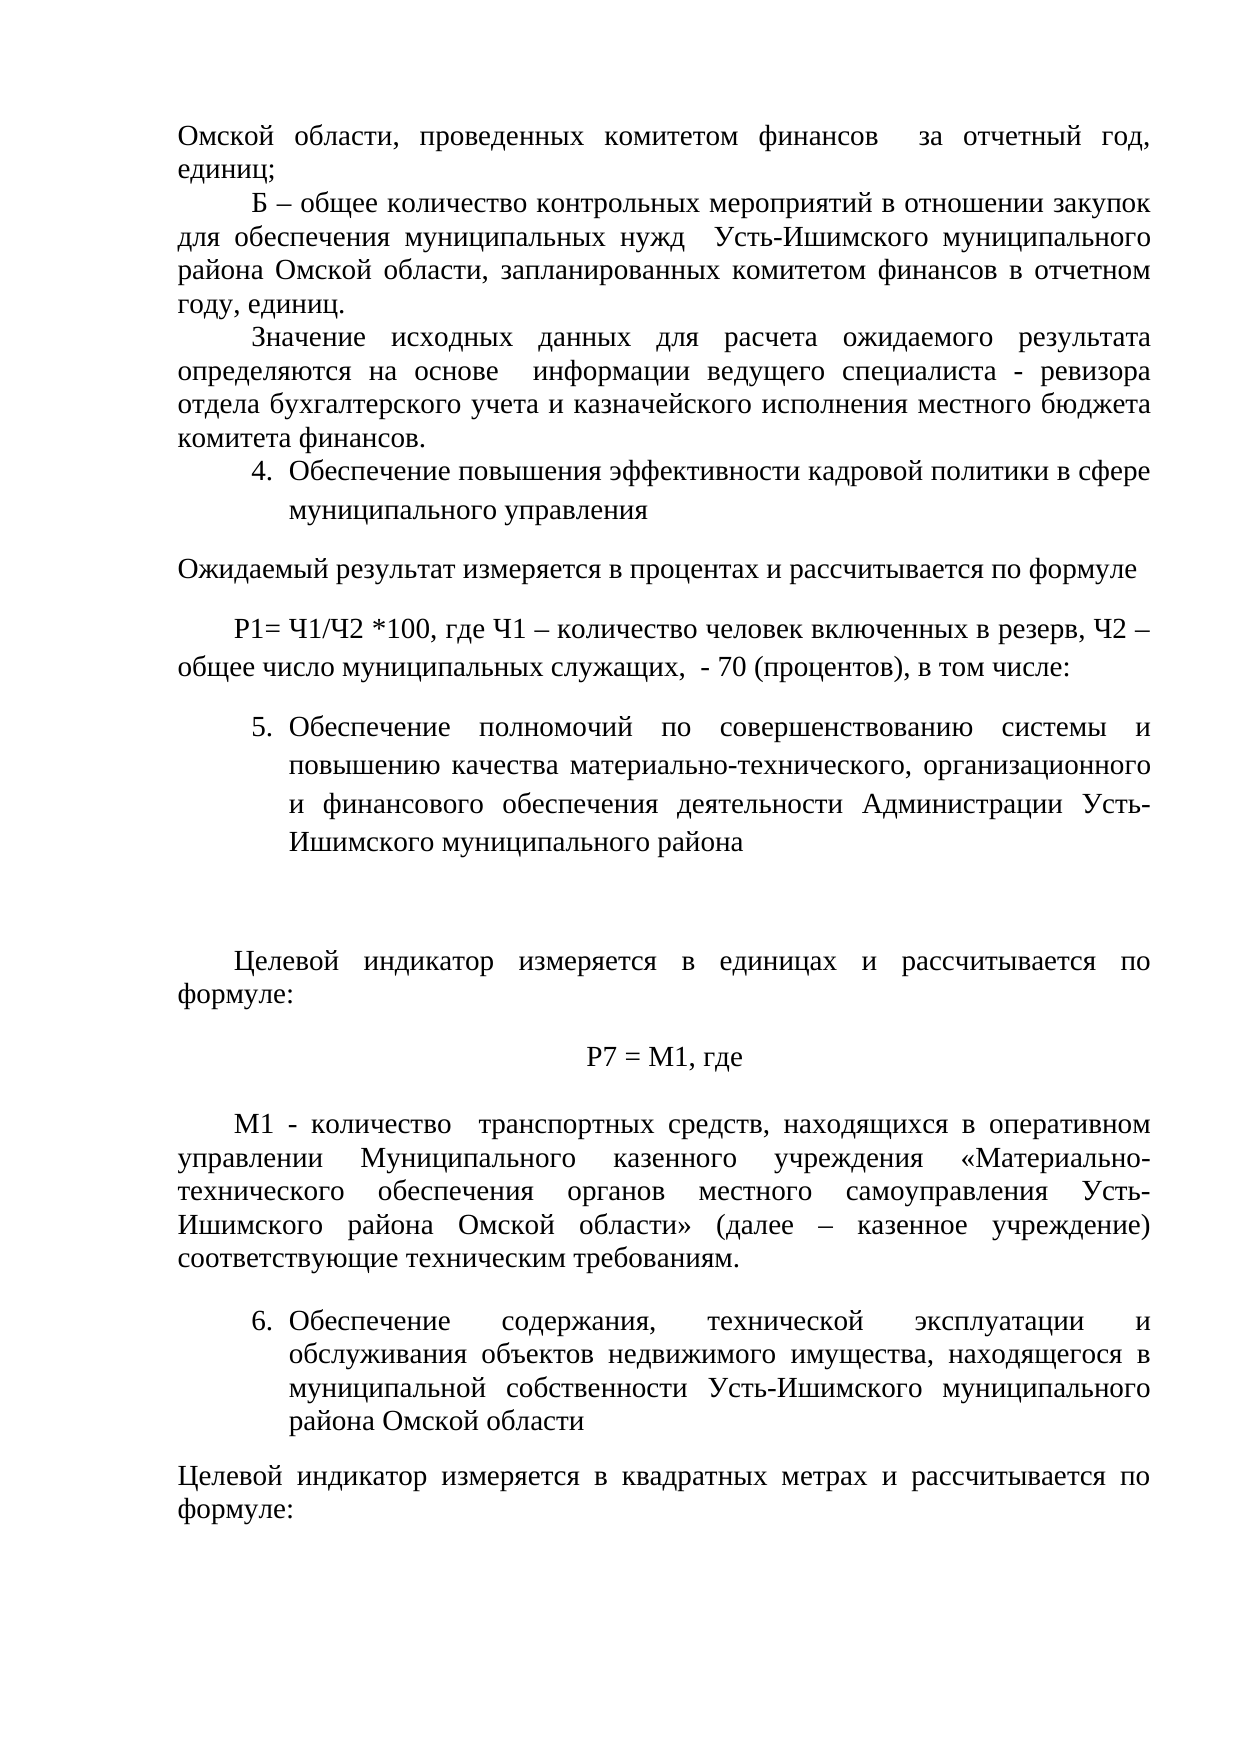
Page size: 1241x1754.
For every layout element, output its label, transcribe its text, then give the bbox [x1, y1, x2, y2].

text Целевой индикатор измеряется в квадратных метрах и рассчитывается по формуле: [177, 1458, 1151, 1525]
text Б – общее количество контрольных мероприятий в отношении закупок для обеспечения муниципальных нужд Усть-Ишимского муниципального района Омской области, запланированных комитетом финансов в отчетном году, единиц. [177, 185, 1152, 319]
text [177, 118, 1152, 185]
text Р7 = М1, где [177, 1039, 1152, 1073]
text Значение исходных данных для расчета ожидаемого результата определяются на основе информации ведущего специалиста - ревизора отдела бухгалтерского учета и казначейского исполнения местного бюджета комитета финансов. [177, 319, 1152, 453]
list Обеспечение полномочий по совершенствованию системы и повышению качества материально-технического, организационного и финансового обеспечения деятельности Администрации Усть-Ишимского муниципального района [251, 709, 1152, 858]
text Р1= Ч1/Ч2 *100, где Ч1 – количество человек включенных в резерв, Ч2 – общее число муниципальных служащих, - 70 (процентов), в том числе: [177, 611, 1152, 683]
text М1 - количество транспортных средств, находящихся в оперативном управлении Муниципального казенного учреждения «Материально-технического обеспечения органов местного самоуправления Усть-Ишимского района Омской области» (далее – казенное учреждение) соответствующие техническим требованиям. [177, 1107, 1151, 1274]
list Обеспечение повышения эффективности кадровой политики в сфере муниципального управления [251, 453, 1152, 526]
text Ожидаемый результат измеряется в процентах и рассчитывается по формуле [177, 551, 1152, 585]
text Целевой индикатор измеряется в единицах и рассчитывается по формуле: [177, 943, 1151, 1010]
list Обеспечение содержания, технической эксплуатации и обслуживания объектов недвижимого имущества, находящегося в муниципальной собственности Усть-Ишимского муниципального района Омской области [251, 1303, 1151, 1437]
